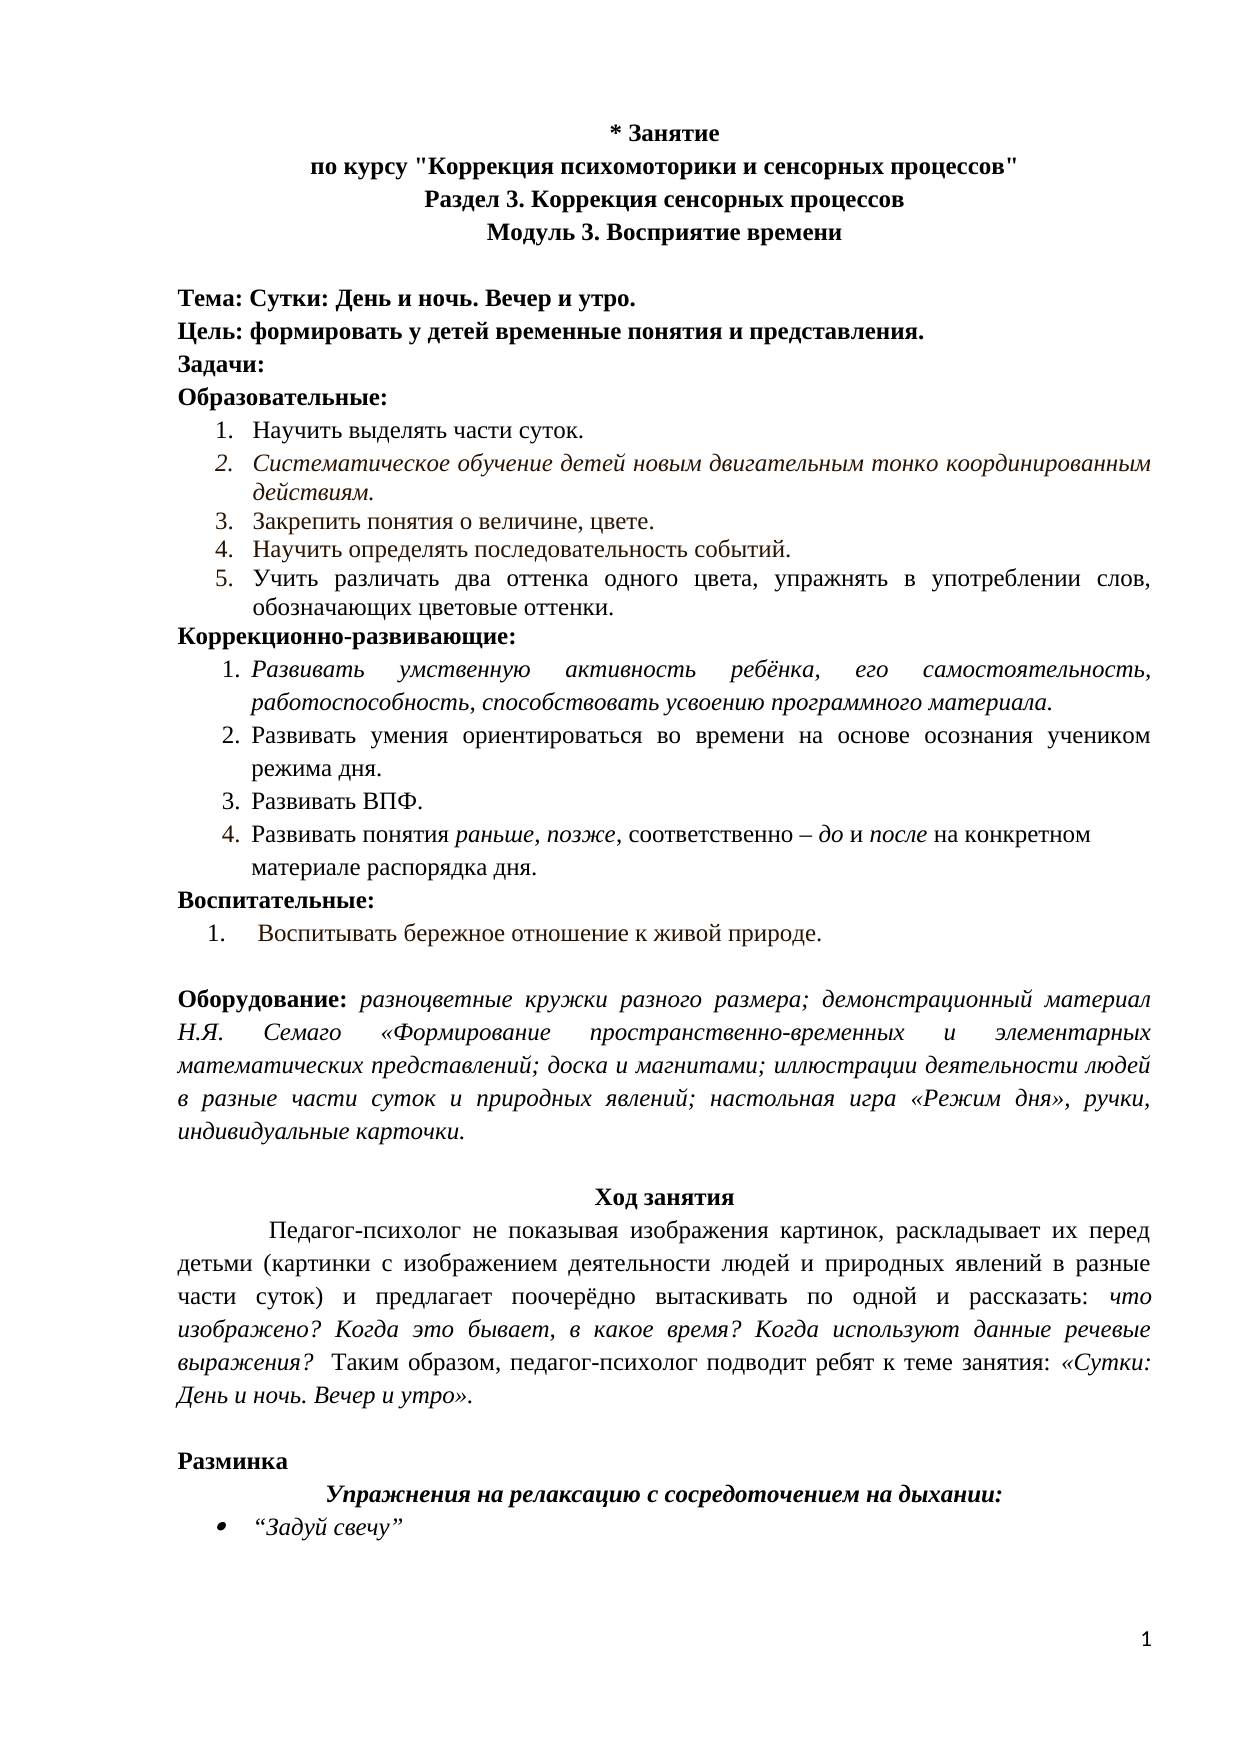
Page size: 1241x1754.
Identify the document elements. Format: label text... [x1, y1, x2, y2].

text Цель: формировать у детей временные понятия и представления. [177, 316, 1152, 345]
list Систематическое обучение детей новым двигательным тонко координированным действиям. [215, 448, 1152, 506]
text Разминка [177, 1446, 1152, 1475]
text Упражнения на релаксацию с сосредоточением на дыхании: [177, 1479, 1152, 1508]
text Модуль 3. Восприятие времени [177, 217, 1152, 246]
text Коррекционно-развивающие: [177, 621, 1152, 649]
text Раздел 3. Коррекция сенсорных процессов [177, 184, 1152, 213]
list Развивать умственную активность ребёнка, его самостоятельность, работоспособность, способствовать усвоению программного материала. [222, 654, 1152, 716]
text Тема: Сутки: День и ночь. Вечер и утро. [177, 283, 1152, 312]
list Развивать умения ориентироваться во времени на основе осознания учеником режима дня. [222, 720, 1152, 782]
text Педагог-психолог не показывая изображения картинок, раскладывает их перед детьми (картинки с изображением деятельности людей и природных явлений в разные части суток) и предлагает поочерёдно вытаскивать по одной и рассказать: что изображено? Когда это бывает, в какое время? Когда используют данные речевые выражения? Таким образом, педагог-психолог подводит ребят к теме занятия: «Сутки: День и ночь. Вечер и утро». [177, 1215, 1152, 1409]
text * Занятие [177, 118, 1152, 147]
text Задачи: [177, 349, 1152, 378]
list Учить различать два оттенка одного цвета, упражнять в употреблении слов, обозначающих цветовые оттенки. [215, 563, 1152, 621]
list Научить определять последовательность событий. [215, 534, 1152, 563]
text Образовательные: [177, 382, 1152, 411]
list “Задуй свечу” [215, 1512, 1152, 1541]
list Закрепить понятия о величине, цвете. [215, 506, 1152, 534]
list Развивать ВПФ. [222, 786, 1152, 815]
text Воспитательные: [177, 885, 1152, 914]
text по курсу "Коррекция психомоторики и сенсорных процессов" [177, 151, 1152, 180]
list Воспитывать бережное отношение к живой природе. [207, 918, 1152, 947]
list Научить выделять части суток. [215, 415, 1152, 444]
text Ход занятия [177, 1182, 1152, 1211]
text Оборудование: разноцветные кружки разного размера; демонстрационный материал Н.Я. Семаго «Формирование пространственно-временных и элементарных математических представлений; доска и магнитами; иллюстрации деятельности людей в разные части суток и природных явлений; настольная игра «Режим дня», ручки, индивидуальные карточки. [177, 984, 1152, 1145]
list Развивать понятия раньше, позже, соответственно – до и после на конкретном материале распорядка дня. [222, 819, 1152, 881]
